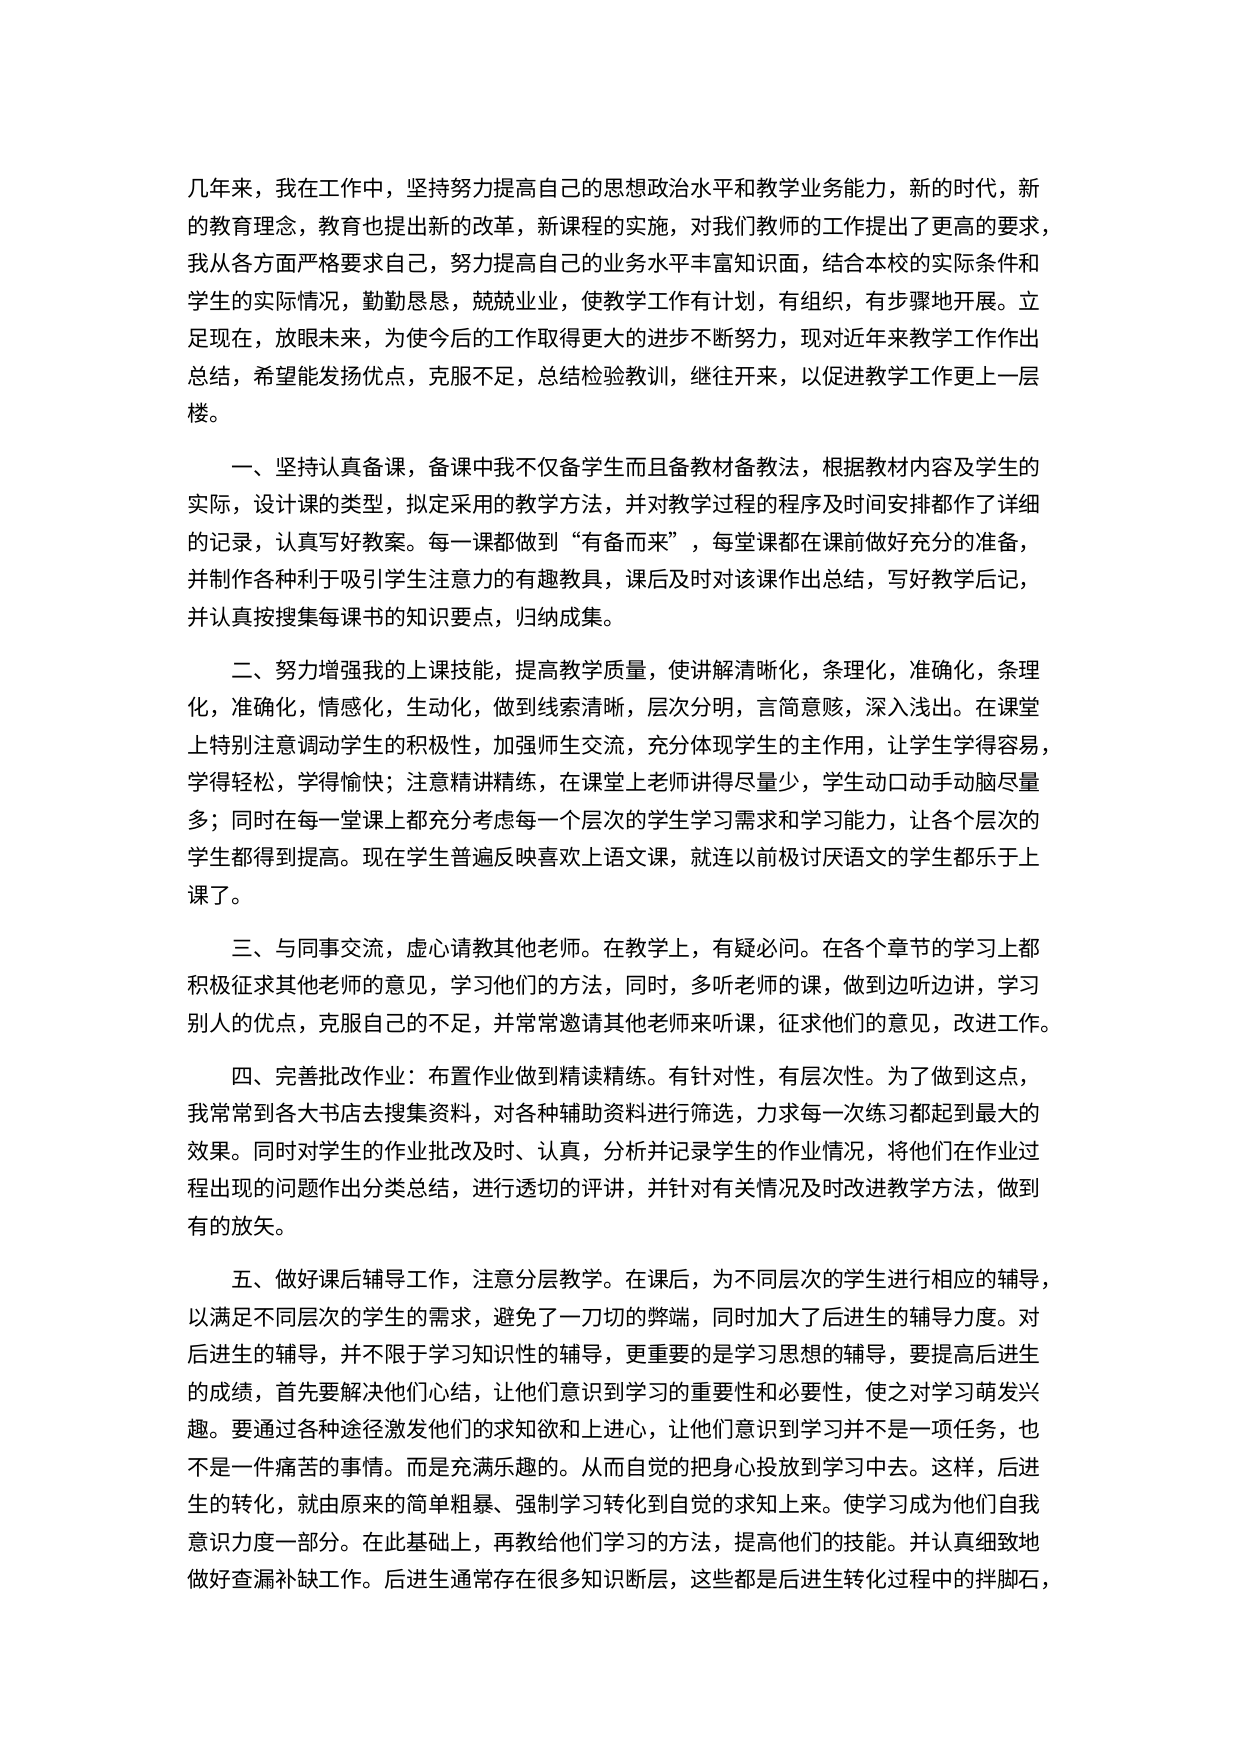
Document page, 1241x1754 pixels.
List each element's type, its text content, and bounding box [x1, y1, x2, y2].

text 几年来，我在工作中，坚持努力提高自己的思想政治水平和教学业务能力，新的时代，新的教育理念，教育也提出新的改革，新课程的实施，对我们教师的工作提出了更高的要求，我从各方面严格要求自己，努力提高自己的业务水平丰富知识面，结合本校的实际条件和学生的实际情况，勤勤恳恳，兢兢业业，使教学工作有计划，有组织，有步骤地开展。立足现在，放眼未来，为使今后的工作取得更大的进步不断努力，现对近年来教学工作作出总结，希望能发扬优点，克服不足，总结检验教训，继往开来，以促进教学工作更上一层楼。 [187, 166, 1053, 428]
text 一、坚持认真备课，备课中我不仅备学生而且备教材备教法，根据教材内容及学生的实际，设计课的类型，拟定采用的教学方法，并对教学过程的程序及时间安排都作了详细的记录，认真写好教案。每一课都做到“有备而来”，每堂课都在课前做好充分的准备，并制作各种利于吸引学生注意力的有趣教具，课后及时对该课作出总结，写好教学后记，并认真按搜集每课书的知识要点，归纳成集。 [187, 444, 1053, 631]
text 三、与同事交流，虚心请教其他老师。在教学上，有疑必问。在各个章节的学习上都积极征求其他老师的意见，学习他们的方法，同时，多听老师的课，做到边听边讲，学习别人的优点，克服自己的不足，并常常邀请其他老师来听课，征求他们的意见，改进工作。 [187, 925, 1053, 1037]
text 二、努力增强我的上课技能，提高教学质量，使讲解清晰化，条理化，准确化，条理化，准确化，情感化，生动化，做到线索清晰，层次分明，言简意赅，深入浅出。在课堂上特别注意调动学生的积极性，加强师生交流，充分体现学生的主作用，让学生学得容易，学得轻松，学得愉快；注意精讲精练，在课堂上老师讲得尽量少，学生动口动手动脑尽量多；同时在每一堂课上都充分考虑每一个层次的学生学习需求和学习能力，让各个层次的学生都得到提高。现在学生普遍反映喜欢上语文课，就连以前极讨厌语文的学生都乐于上课了。 [187, 647, 1053, 909]
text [187, 1256, 1053, 1594]
text 四、完善批改作业：布置作业做到精读精练。有针对性，有层次性。为了做到这点，我常常到各大书店去搜集资料，对各种辅助资料进行筛选，力求每一次练习都起到最大的效果。同时对学生的作业批改及时、认真，分析并记录学生的作业情况，将他们在作业过程出现的问题作出分类总结，进行透切的评讲，并针对有关情况及时改进教学方法，做到有的放矢。 [187, 1053, 1053, 1241]
